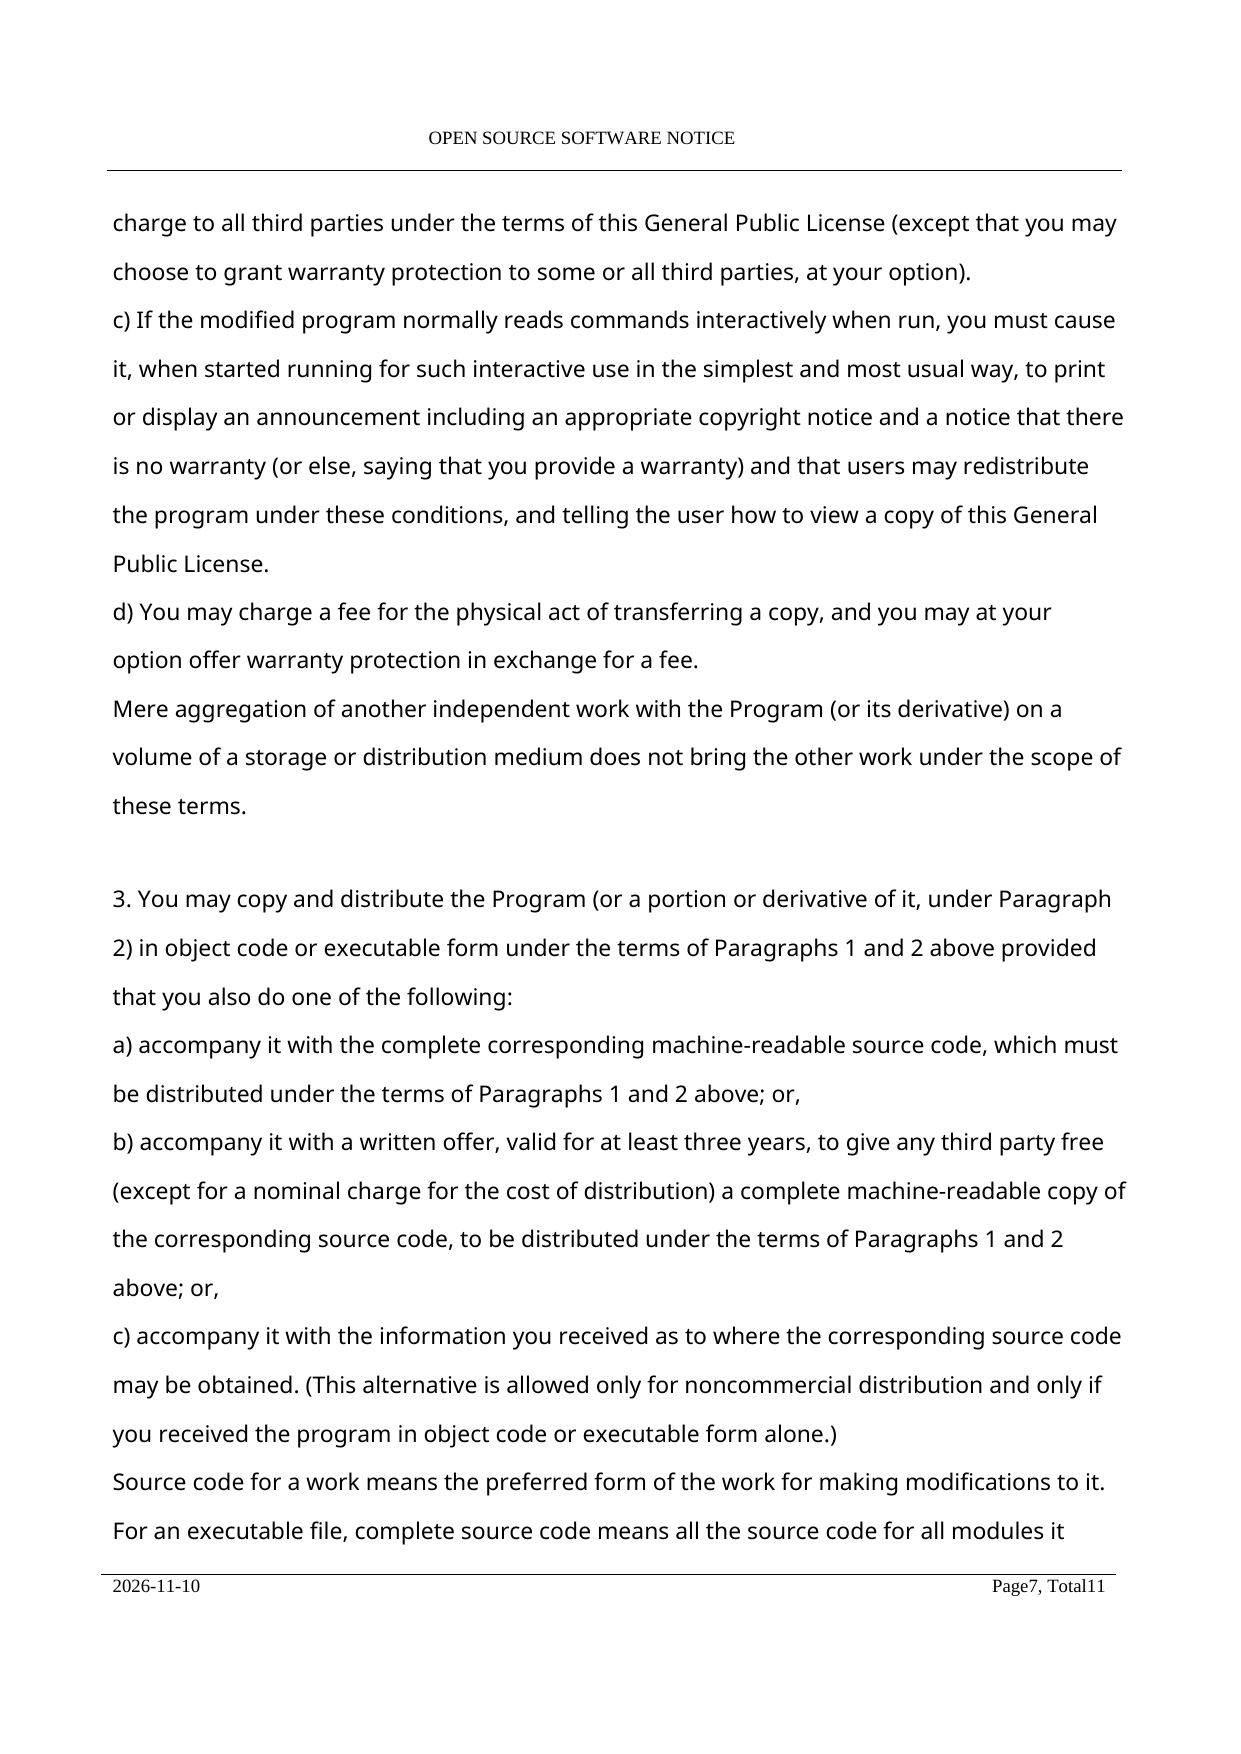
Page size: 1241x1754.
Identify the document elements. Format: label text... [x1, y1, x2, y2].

text c) accompany it with the information you received as to where the corresponding source code may be obtained. (This alternative is allowed only for noncommercial distribution and only if you received the program in object code or executable form alone.) [112, 1319, 1128, 1449]
text Mere aggregation of another independent work with the Program (or its derivative) on a volume of a storage or distribution medium does not bring the other work under the scope of these terms. [112, 692, 1128, 822]
text d) You may charge a fee for the physical act of transferring a copy, and you may at your option offer warranty protection in exchange for a fee. [112, 595, 1128, 676]
text 3. You may copy and distribute the Program (or a portion or derivative of it, under Paragraph 2) in object code or executable form under the terms of Paragraphs 1 and 2 above provided that you also do one of the following: [112, 883, 1128, 1013]
text b) accompany it with a written offer, valid for at least three years, to give any third party free (except for a nominal charge for the cost of distribution) a complete machine-readable copy of the corresponding source code, to be distributed under the terms of Paragraphs 1 and 2 above; or, [112, 1125, 1128, 1304]
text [112, 206, 1128, 288]
text a) accompany it with the complete corresponding machine-readable source code, which must be distributed under the terms of Paragraphs 1 and 2 above; or, [112, 1028, 1128, 1109]
text c) If the modified program normally reads commands interactively when run, you must cause it, when started running for such interactive use in the simplest and most usual way, to print or display an announcement including an appropriate copyright notice and a notice that there is no warranty (or else, saying that you provide a warranty) and that users may redistribute the program under these conditions, and telling the user how to view a copy of this General Public License. [112, 303, 1128, 579]
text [112, 1465, 1128, 1546]
